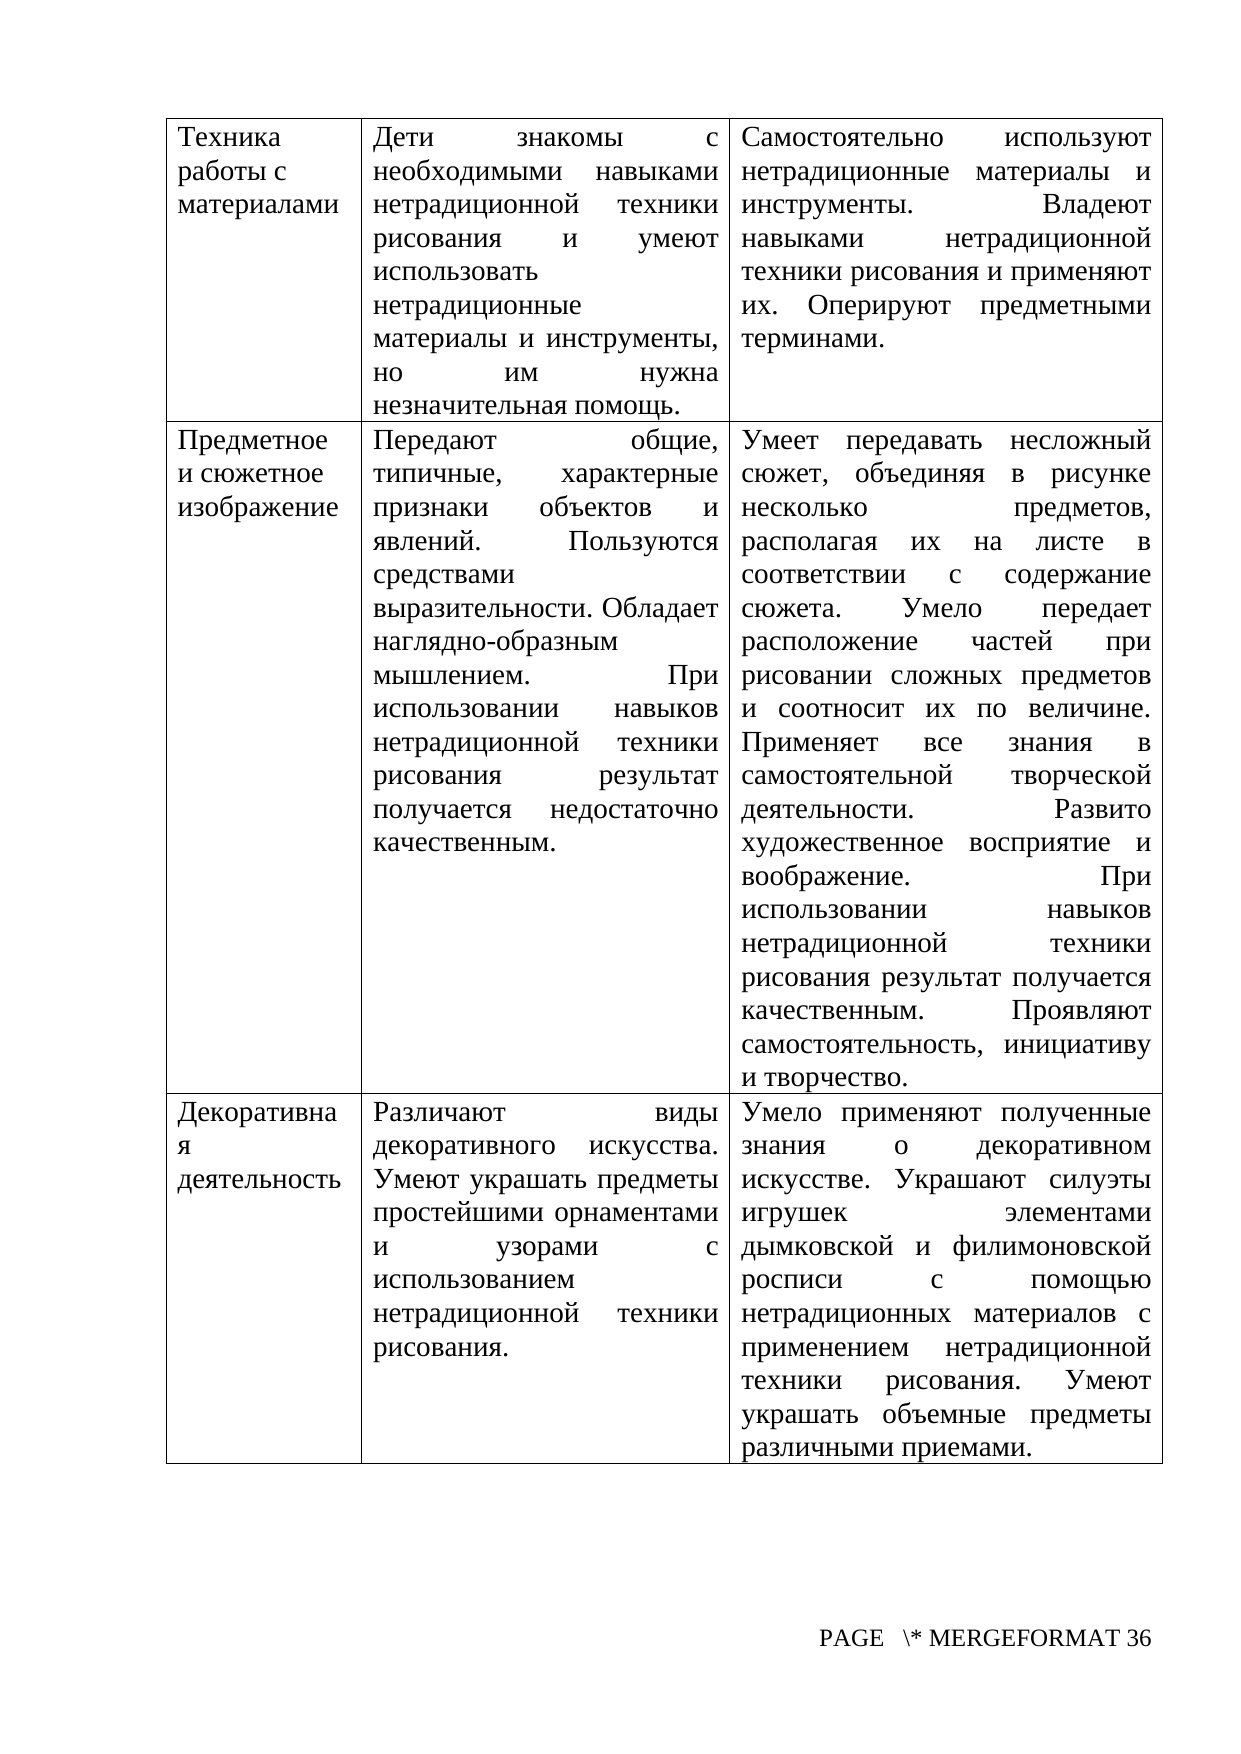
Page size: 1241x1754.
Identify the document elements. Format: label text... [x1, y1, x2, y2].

table_cell Различают виды декоративного искусства. Умеют украшать предметы простейшими орнаментами и узорами с использованием нетрадиционной техники рисования. [362, 1094, 729, 1463]
table_cell Умеет передавать несложный сюжет, объединяя в рисунке несколько предметов, располагая их на листе в соответствии с содержание сюжета. Умело передает расположение частей при рисовании сложных предметов и соотносит их по величине. Применяет все знания в самостоятельной творческой деятельности. Развито художественное восприятие и воображение. При использовании навыков нетрадиционной техники рисования результат получается качественным. Проявляют самостоятельность, инициативу и творчество. [730, 422, 1162, 1093]
table_cell Декоративная деятельность [167, 1094, 361, 1463]
table_cell Самостоятельно используют нетрадиционные материалы и инструменты. Владеют навыками нетрадиционной техники рисования и применяют их. Оперируют предметными терминами. [730, 119, 1162, 421]
table_cell Дети знакомы с необходимыми навыками нетрадиционной техники рисования и умеют использовать нетрадиционные материалы и инструменты, но им нужна незначительная помощь. [362, 119, 729, 421]
table_cell Умело применяют полученные знания о декоративном искусстве. Украшают силуэты игрушек элементами дымковской и филимоновской росписи с помощью нетрадиционных материалов с применением нетрадиционной техники рисования. Умеют украшать объемные предметы различными приемами. [730, 1094, 1162, 1463]
table_cell Техника работы с материалами [167, 119, 361, 421]
table_cell Передают общие, типичные, характерные признаки объектов и явлений. Пользуются средствами выразительности. Обладает наглядно-образным мышлением. При использовании навыков нетрадиционной техники рисования результат получается недостаточно качественным. [362, 422, 729, 1093]
table_cell Предметное и сюжетное изображение [167, 422, 361, 1093]
